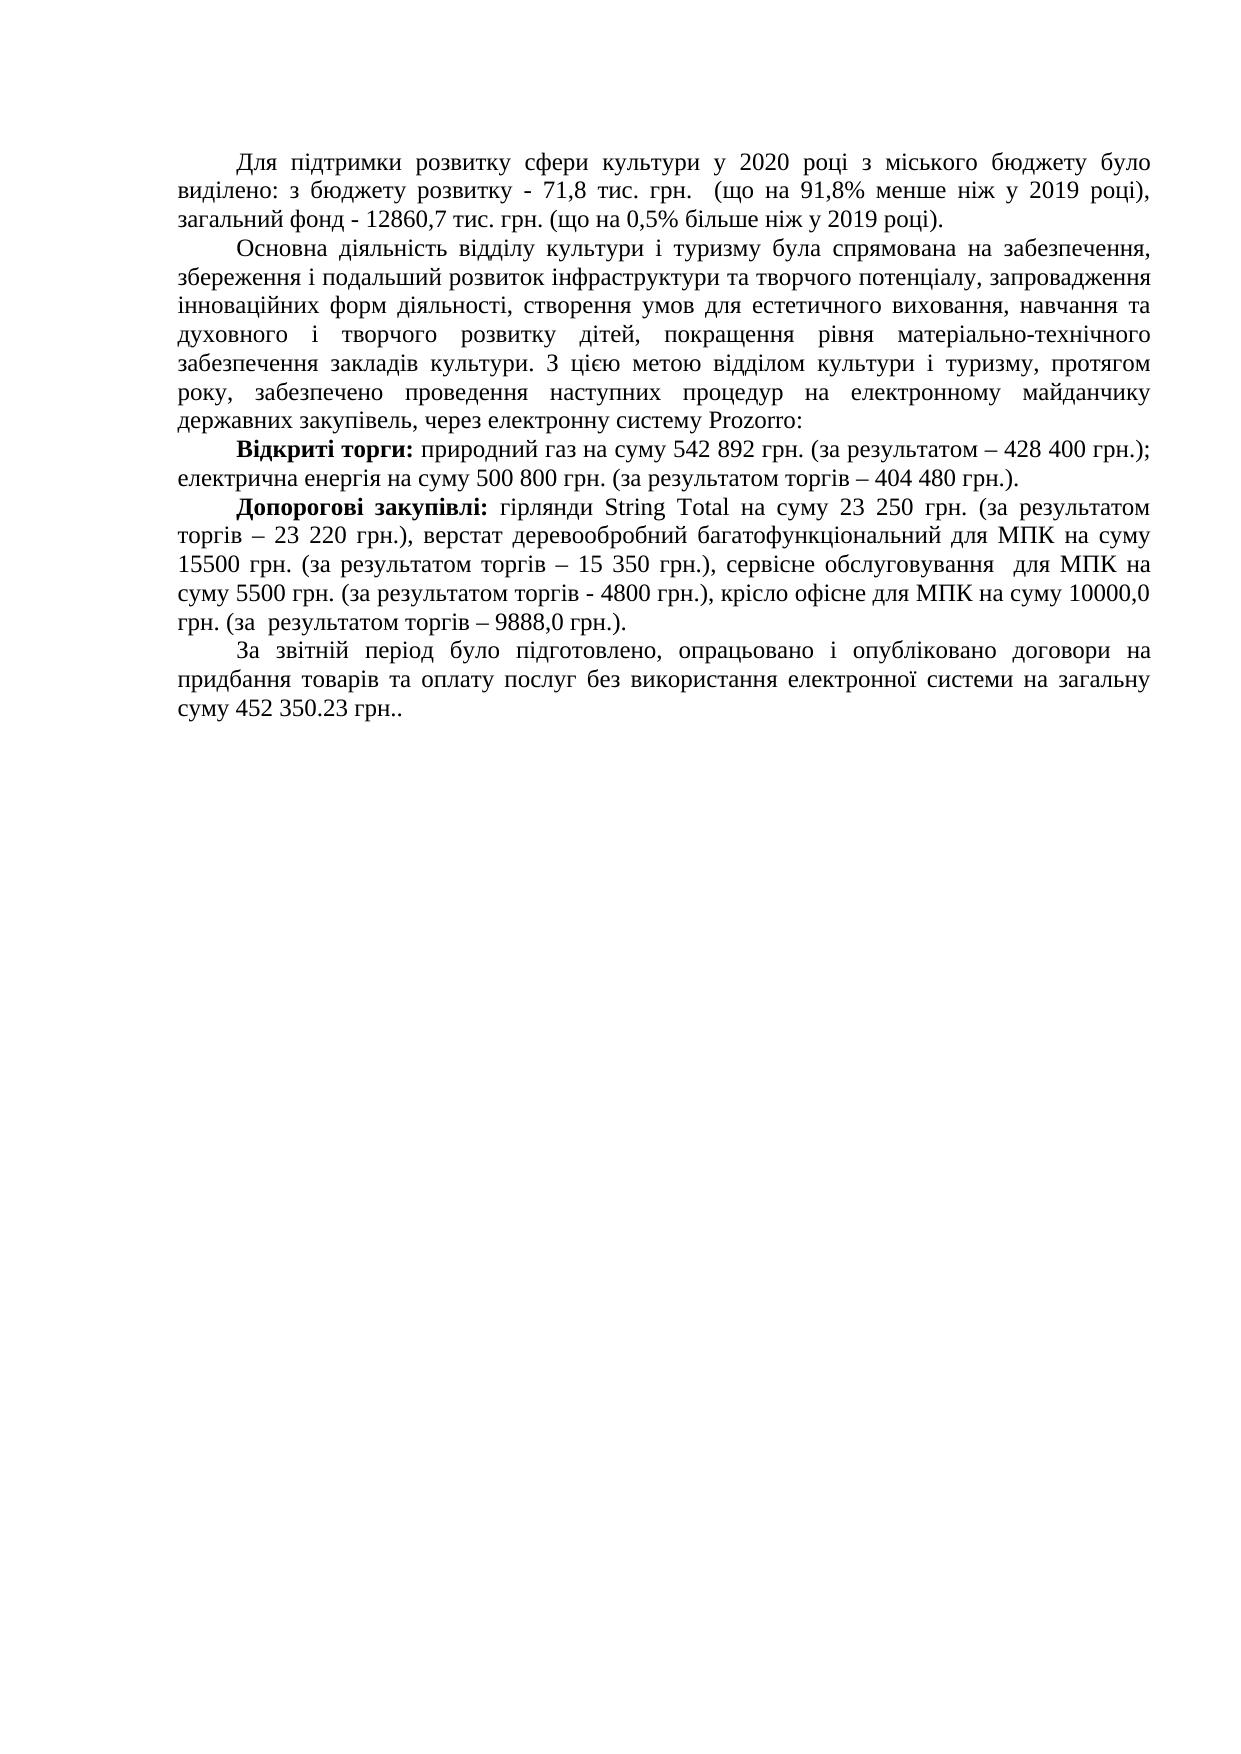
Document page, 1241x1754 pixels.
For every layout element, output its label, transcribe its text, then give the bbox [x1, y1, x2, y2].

text Основна діяльність відділу культури і туризму була спрямована на забезпечення, збереження і подальший розвиток інфраструктури та творчого потенціалу, запровадження інноваційних форм діяльності, створення умов для естетичного виховання, навчання та духовного і творчого розвитку дітей, покращення рівня матеріально-технічного забезпечення закладів культури. З цією метою відділом культури і туризму, протягом року, забезпечено проведення наступних процедур на електронному майданчику державних закупівель, через електронну систему Prozorro: [177, 233, 1152, 434]
text Для підтримки розвитку сфери культури у 2020 році з міського бюджету було виділено: з бюджету розвитку - 71,8 тис. грн. (що на 91,8% менше ніж у 2019 році), загальний фонд - 12860,7 тис. грн. (що на 0,5% більше ніж у 2019 році). [177, 147, 1152, 233]
text Допорогові закупівлі: гірлянди String Total на суму 23 250 грн. (за результатом торгів – 23 220 грн.), верстат деревообробний багатофункціональний для МПК на суму 15500 грн. (за результатом торгів – 15 350 грн.), сервісне обслуговування для МПК на суму 5500 грн. (за результатом торгів - 4800 грн.), крісло офісне для МПК на суму 10000,0 грн. (за результатом торгів – 9888,0 грн.). [177, 492, 1152, 636]
text Відкриті торги: природний газ на суму 542 892 грн. (за результатом – 428 400 грн.); електрична енергія на суму 500 800 грн. (за результатом торгів – 404 480 грн.). [177, 434, 1152, 492]
text За звітній період було підготовлено, опрацьовано і опубліковано договори на придбання товарів та оплату послуг без використання електронної системи на загальну суму 452 350.23 грн.. [177, 636, 1152, 722]
